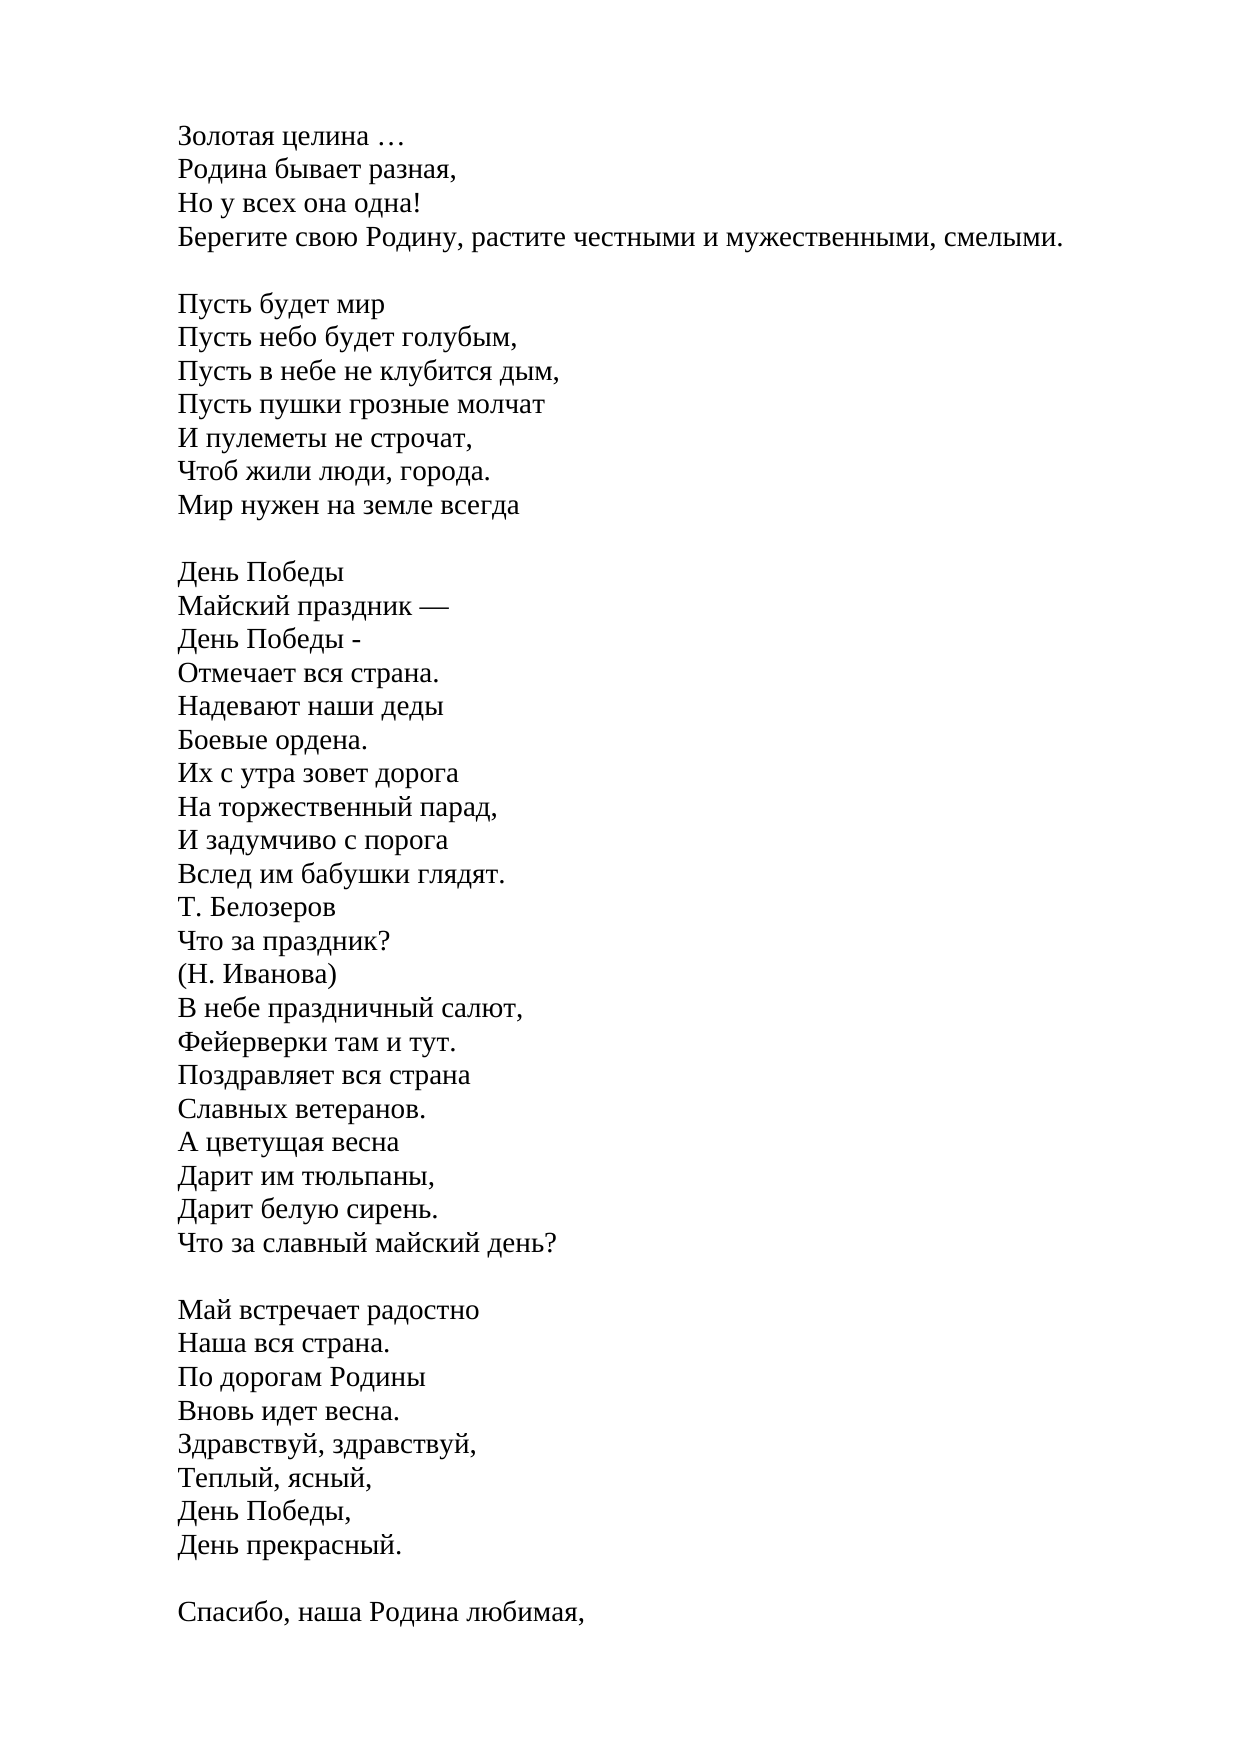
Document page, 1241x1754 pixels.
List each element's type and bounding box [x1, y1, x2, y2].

text [177, 118, 1152, 252]
text [177, 286, 1152, 1627]
